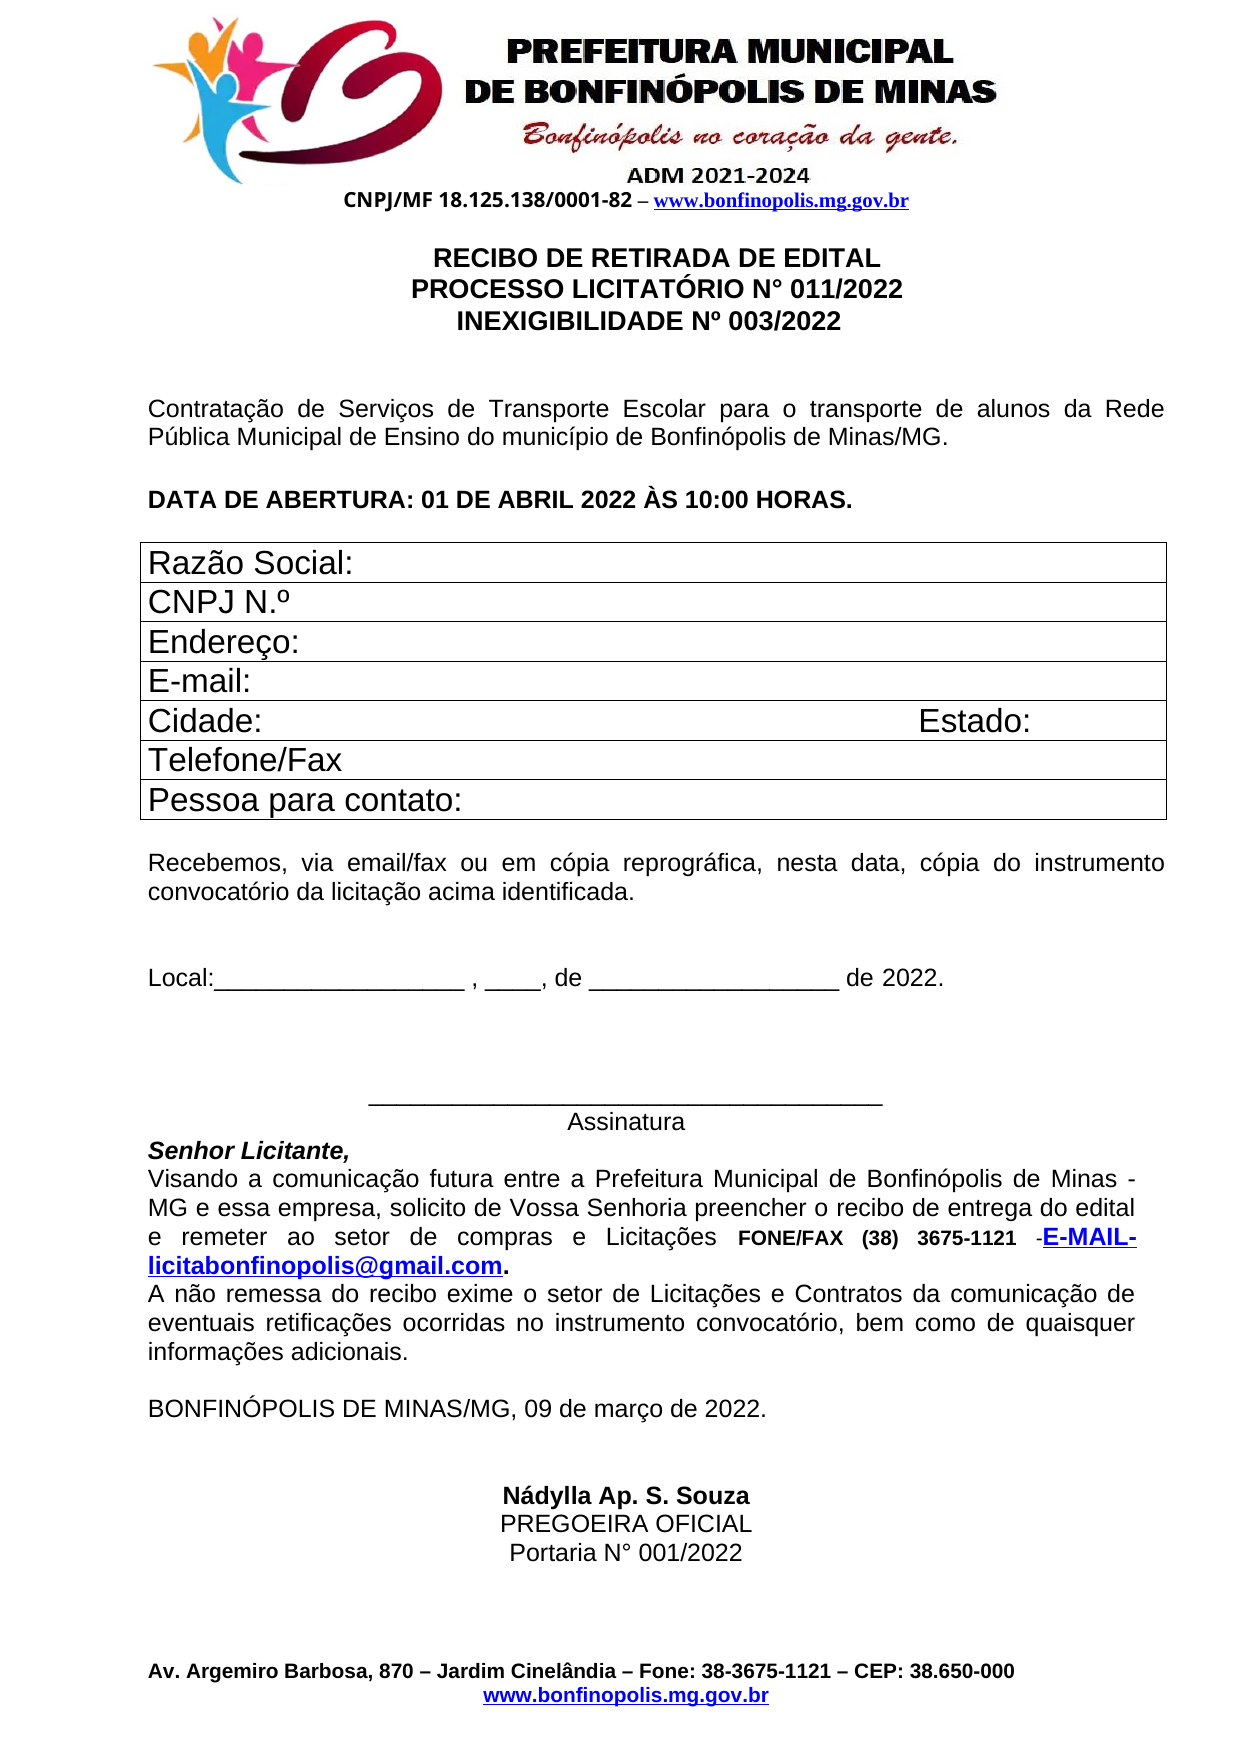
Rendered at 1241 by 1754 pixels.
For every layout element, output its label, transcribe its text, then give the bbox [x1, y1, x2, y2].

table_header Razão Social: [141, 543, 1166, 582]
text Recebemos, via email/fax ou em cópia reprográfica, nesta data, cópia do instrumento convocatório da licitação acima identificada. [148, 848, 1166, 906]
text Portaria N° 001/2022 [148, 1538, 1104, 1567]
table_cell Telefone/Fax [141, 741, 1166, 779]
text DATA DE ABERTURA: 01 DE ABRIL 2022 ÀS 10:00 HORAS. [148, 484, 1166, 513]
picture [147, 14, 1012, 186]
text RECIBO DE RETIRADA DE EDITAL [148, 242, 1166, 273]
text PROCESSO LICITATÓRIO N° 011/2022 [148, 273, 1166, 305]
text Visando a comunicação futura entre a Prefeitura Municipal de Bonfinópolis de Minas - MG e essa empresa, solicito de Vossa Senhoria preencher o recibo de entrega do edital e remeter ao setor de compras e Licitações FONE/FAX (38) 3675-1121 -E-MAIL-licitabonfinopolis@gmail.com. [148, 1164, 1137, 1279]
table_cell CNPJ N.º [141, 583, 1166, 621]
text Local:__________________ , ____, de __________________ de 2022. [148, 963, 1104, 992]
text Assinatura [148, 1107, 1104, 1136]
text _____________________________________ [148, 1078, 1104, 1107]
table_cell E-mail: [141, 662, 1166, 700]
text Nádylla Ap. S. Souza [148, 1481, 1104, 1509]
table_cell Cidade: Estado: [141, 701, 1166, 739]
text PREGOEIRA OFICIAL [148, 1509, 1104, 1538]
text Contratação de Serviços de Transporte Escolar para o transporte de alunos da Rede Pública Municipal de Ensino do município de Bonfinópolis de Minas/MG. [148, 393, 1166, 451]
table_cell Endereço: [141, 622, 1166, 661]
text INEXIGIBILIDADE Nº 003/2022 [118, 305, 1179, 336]
table_cell Pessoa para contato: [141, 780, 1166, 818]
text BONFINÓPOLIS DE MINAS/MG, 09 de março de 2022. [148, 1394, 1137, 1423]
text A não remessa do recibo exime o setor de Licitações e Contratos da comunicação de eventuais retificações ocorridas no instrumento convocatório, bem como de quaisquer informações adicionais. [148, 1279, 1137, 1366]
text Senhor Licitante, [148, 1136, 1137, 1164]
